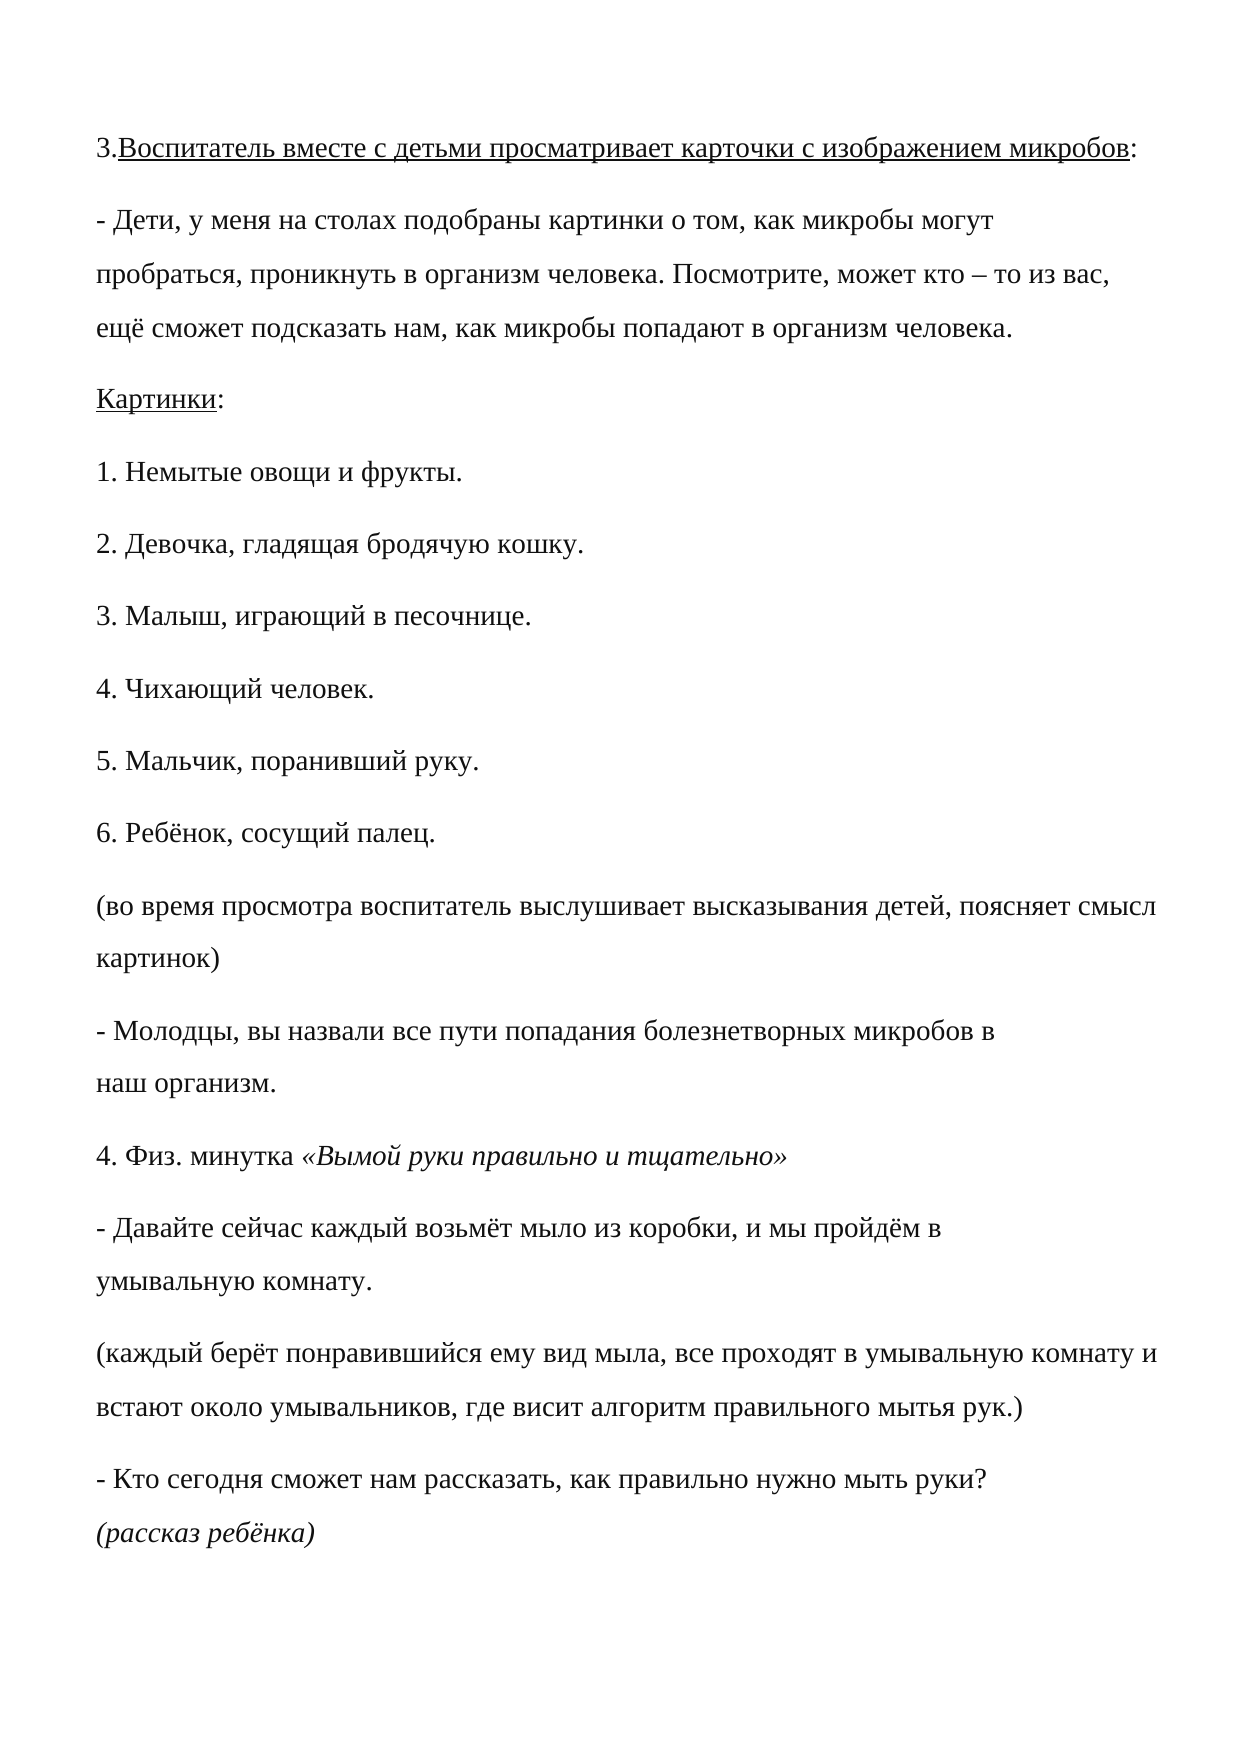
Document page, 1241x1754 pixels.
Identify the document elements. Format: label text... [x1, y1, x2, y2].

text (рассказ ребёнка) [96, 1515, 1180, 1549]
text (каждый берёт понравившийся ему вид мыла, все проходят в умывальную комнату и встают около умывальников, где висит алгоритм правильного мытья рук.) [96, 1336, 1180, 1423]
list Чихающий человек. [96, 671, 1180, 704]
text Картинки: [96, 382, 1180, 415]
list Физ. минутка «Вымой руки правильно и тщательно» [96, 1138, 1180, 1171]
list Дети, у меня на столах подобраны картинки о том, как микробы могут пробраться, проникнуть в организм человека. Посмотрите, может кто – то из вас, ещё сможет подсказать нам, как микробы попадают в организм человека. [96, 202, 1145, 343]
list Мальчик, поранивший руку. [96, 743, 1180, 777]
list Немытые овощи и фрукты. [96, 454, 1180, 487]
list Молодцы, вы назвали все пути попадания болезнетворных микробов в наш организм. [96, 1013, 1051, 1099]
text 3.Воспитатель вместе с детьми просматривает карточки с изображением микробов: [96, 130, 1180, 163]
list Давайте сейчас каждый возьмёт мыло из коробки, и мы пройдём в умывальную комнату. [96, 1210, 1105, 1297]
list Кто сегодня сможет нам рассказать, как правильно нужно мыть руки? [96, 1461, 1180, 1495]
list Девочка, гладящая бродячую кошку. [96, 526, 1180, 560]
text (во время просмотра воспитатель выслушивает высказывания детей, поясняет смысл картинок) [96, 888, 1180, 974]
list Малыш, играющий в песочнице. [96, 598, 1180, 632]
list Ребёнок, сосущий палец. [96, 815, 1180, 849]
